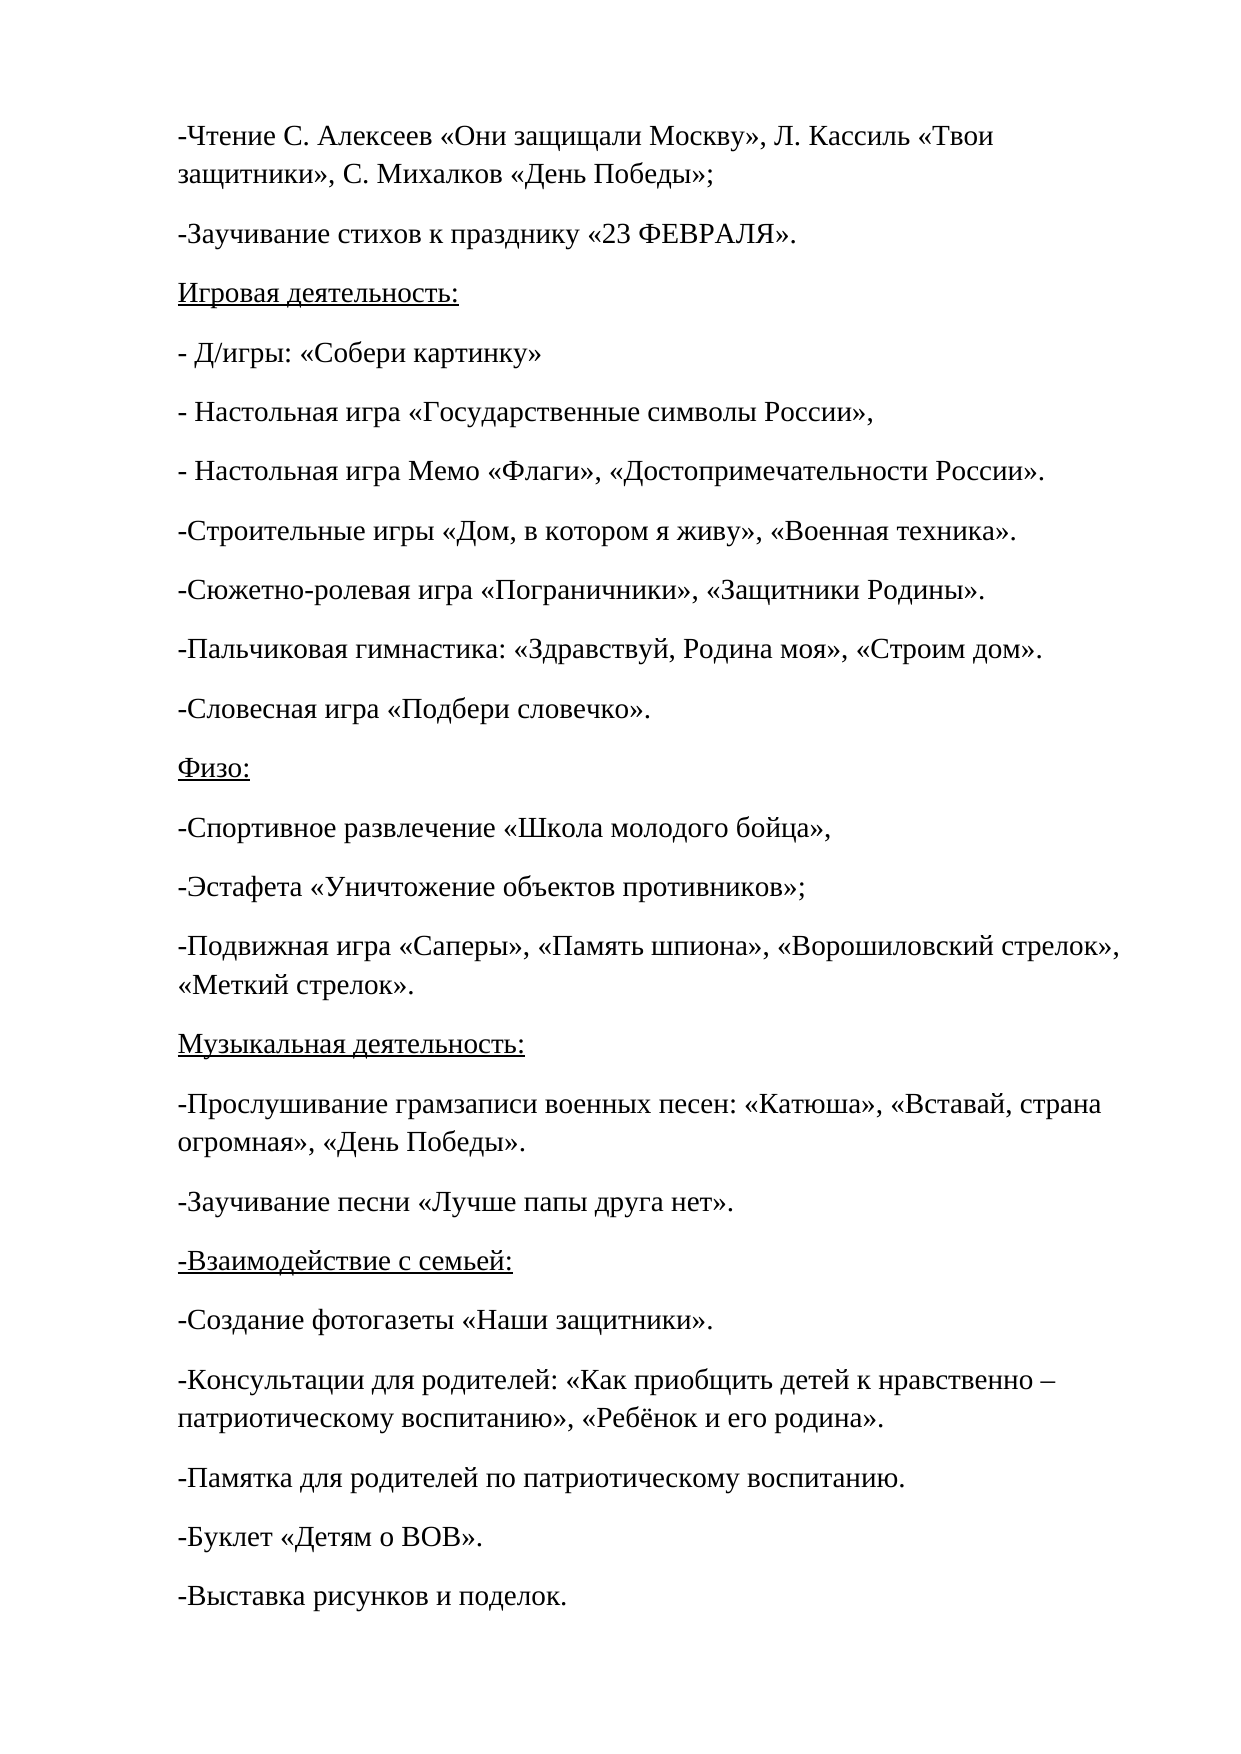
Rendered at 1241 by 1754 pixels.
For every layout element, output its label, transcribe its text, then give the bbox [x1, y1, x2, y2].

text -Сюжетно-ролевая игра «Пограничники», «Защитники Родины». [177, 572, 1152, 606]
text -Прослушивание грамзаписи военных песен: «Катюша», «Вставай, страна огромная», «День Победы». [177, 1086, 1152, 1158]
text Физо: [177, 750, 1152, 784]
text -Заучивание стихов к празднику «23 ФЕВРАЛЯ». [177, 216, 1152, 249]
text -Консультации для родителей: «Как приобщить детей к нравственно –патриотическому воспитанию», «Ребёнок и его родина». [177, 1362, 1152, 1434]
text -Словесная игра «Подбери словечко». [177, 691, 1152, 724]
text -Эстафета «Уничтожение объектов противников»; [177, 869, 1152, 903]
text -Подвижная игра «Саперы», «Память шпиона», «Ворошиловский стрелок», «Меткий стрелок». [177, 928, 1152, 1001]
text -Чтение С. Алексеев «Они защищали Москву», Л. Кассиль «Твои защитники», С. Михалков «День Победы»; [177, 118, 1152, 190]
text - Настольная игра Мемо «Флаги», «Достопримечательности России». [177, 453, 1152, 487]
text -Заучивание песни «Лучше папы друга нет». [177, 1184, 1152, 1217]
text -Спортивное развлечение «Школа молодого бойца», [177, 810, 1152, 843]
text Музыкальная деятельность: [177, 1026, 1152, 1060]
text -Буклет «Детям о ВОВ». [177, 1519, 1152, 1553]
text -Создание фотогазеты «Наши защитники». [177, 1302, 1152, 1336]
text -Пальчиковая гимнастика: «Здравствуй, Родина моя», «Строим дом». [177, 632, 1152, 665]
text -Строительные игры «Дом, в котором я живу», «Военная техника». [177, 513, 1152, 546]
text Игровая деятельность: [177, 275, 1152, 309]
text - Д/игры: «Собери картинку» [177, 335, 1152, 368]
text -Памятка для родителей по патриотическому воспитанию. [177, 1460, 1152, 1493]
text -Взаимодействие с семьей: [177, 1243, 1152, 1277]
text -Выставка рисунков и поделок. [177, 1578, 1152, 1612]
text - Настольная игра «Государственные символы России», [177, 394, 1152, 428]
